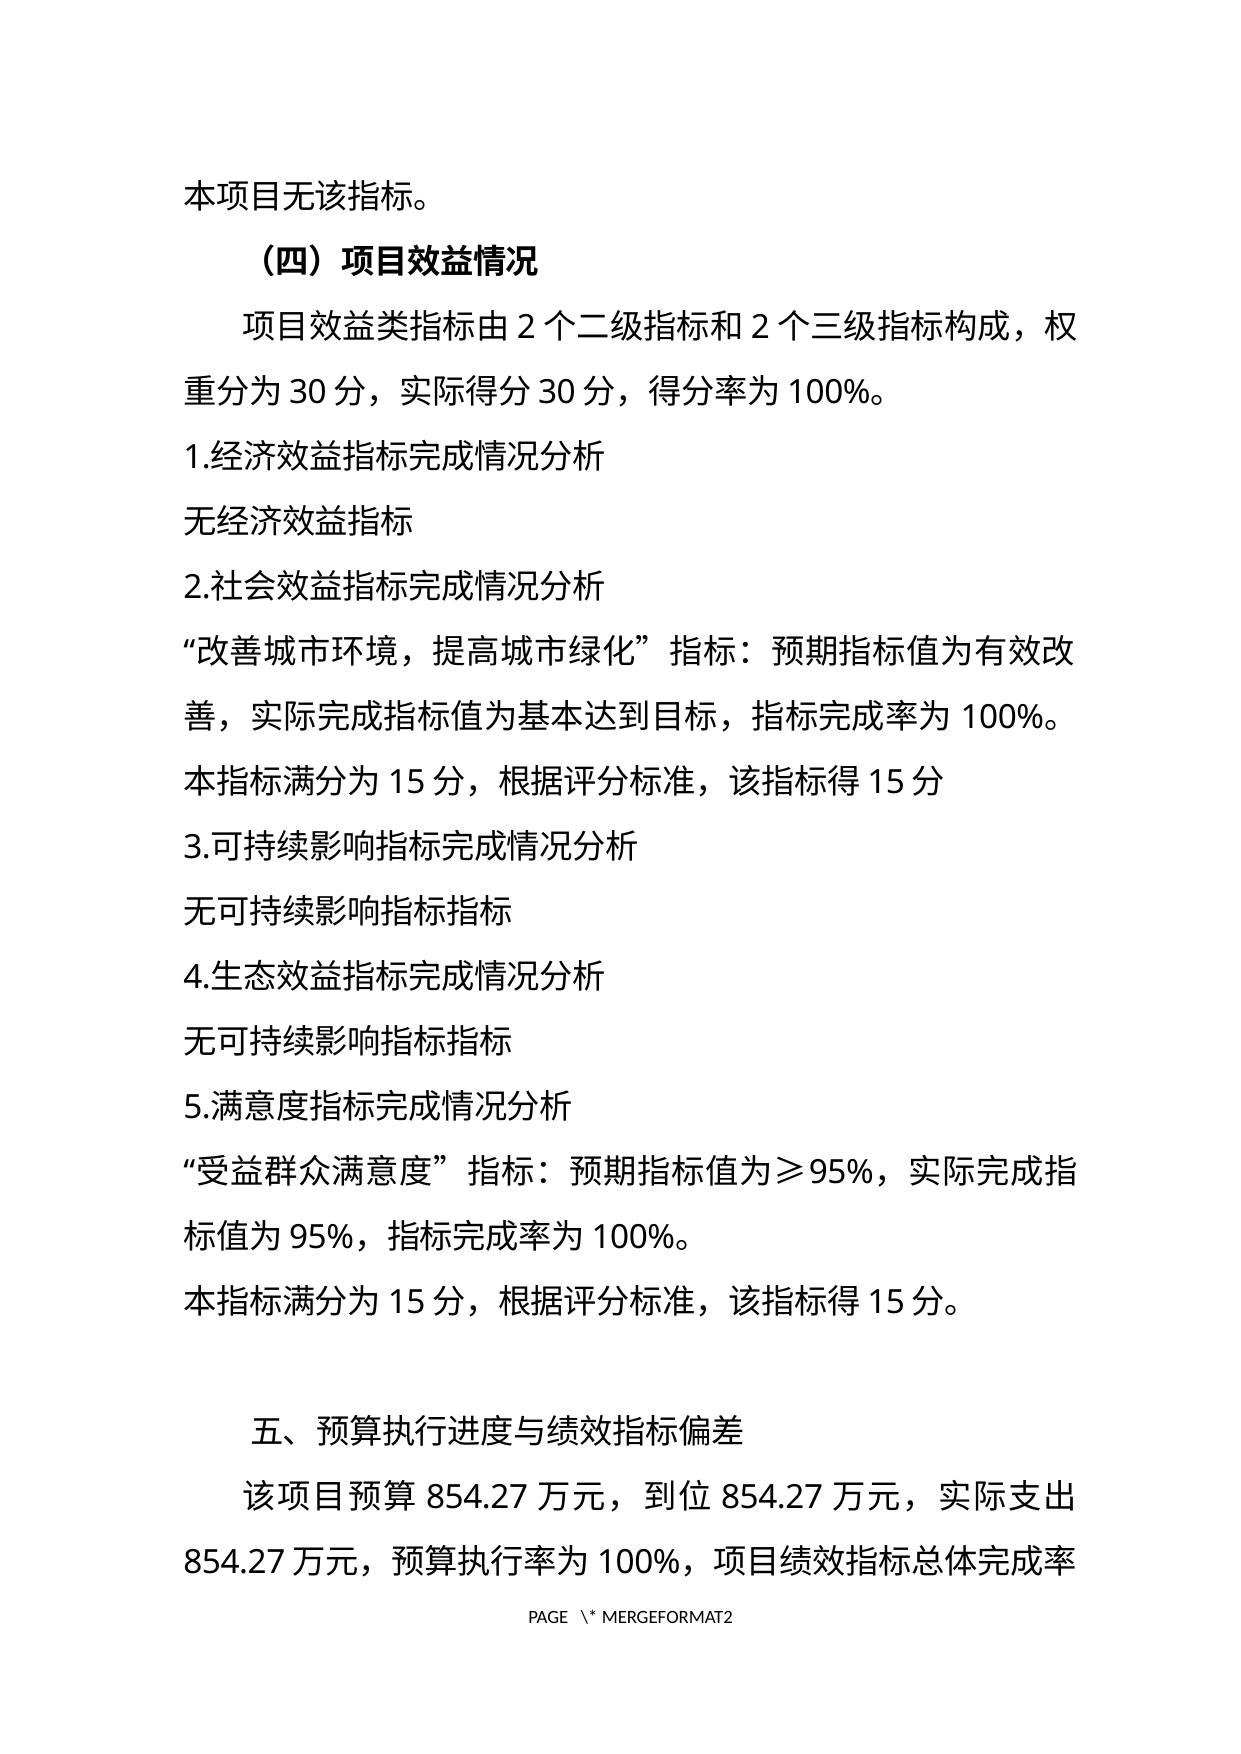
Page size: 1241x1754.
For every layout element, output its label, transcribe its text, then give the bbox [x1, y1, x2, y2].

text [183, 162, 1078, 227]
text （四）项目效益情况 [183, 227, 1078, 292]
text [183, 1462, 1078, 1592]
list 预算执行进度与绩效指标偏差 [183, 1397, 1078, 1462]
text 项目效益类指标由2个二级指标和2个三级指标构成，权重分为30分，实际得分30分，得分率为100%。 1.经济效益指标完成情况分析 无经济效益指标 2.社会效益指标完成情况分析 “改善城市环境，提高城市绿化”指标：预期指标值为有效改善，实际完成指标值为基本达到目标，指标完成率为100%。本指标满分为15分，根据评分标准，该指标得15分 3.可持续影响指标完成情况分析 无可持续影响指标指标 4.生态效益指标完成情况分析 无可持续影响指标指标 5.满意度指标完成情况分析 “受益群众满意度”指标：预期指标值为≥95%，实际完成指标值为95%，指标完成率为100%。 本指标满分为15分，根据评分标准，该指标得15分。 [183, 292, 1078, 1332]
